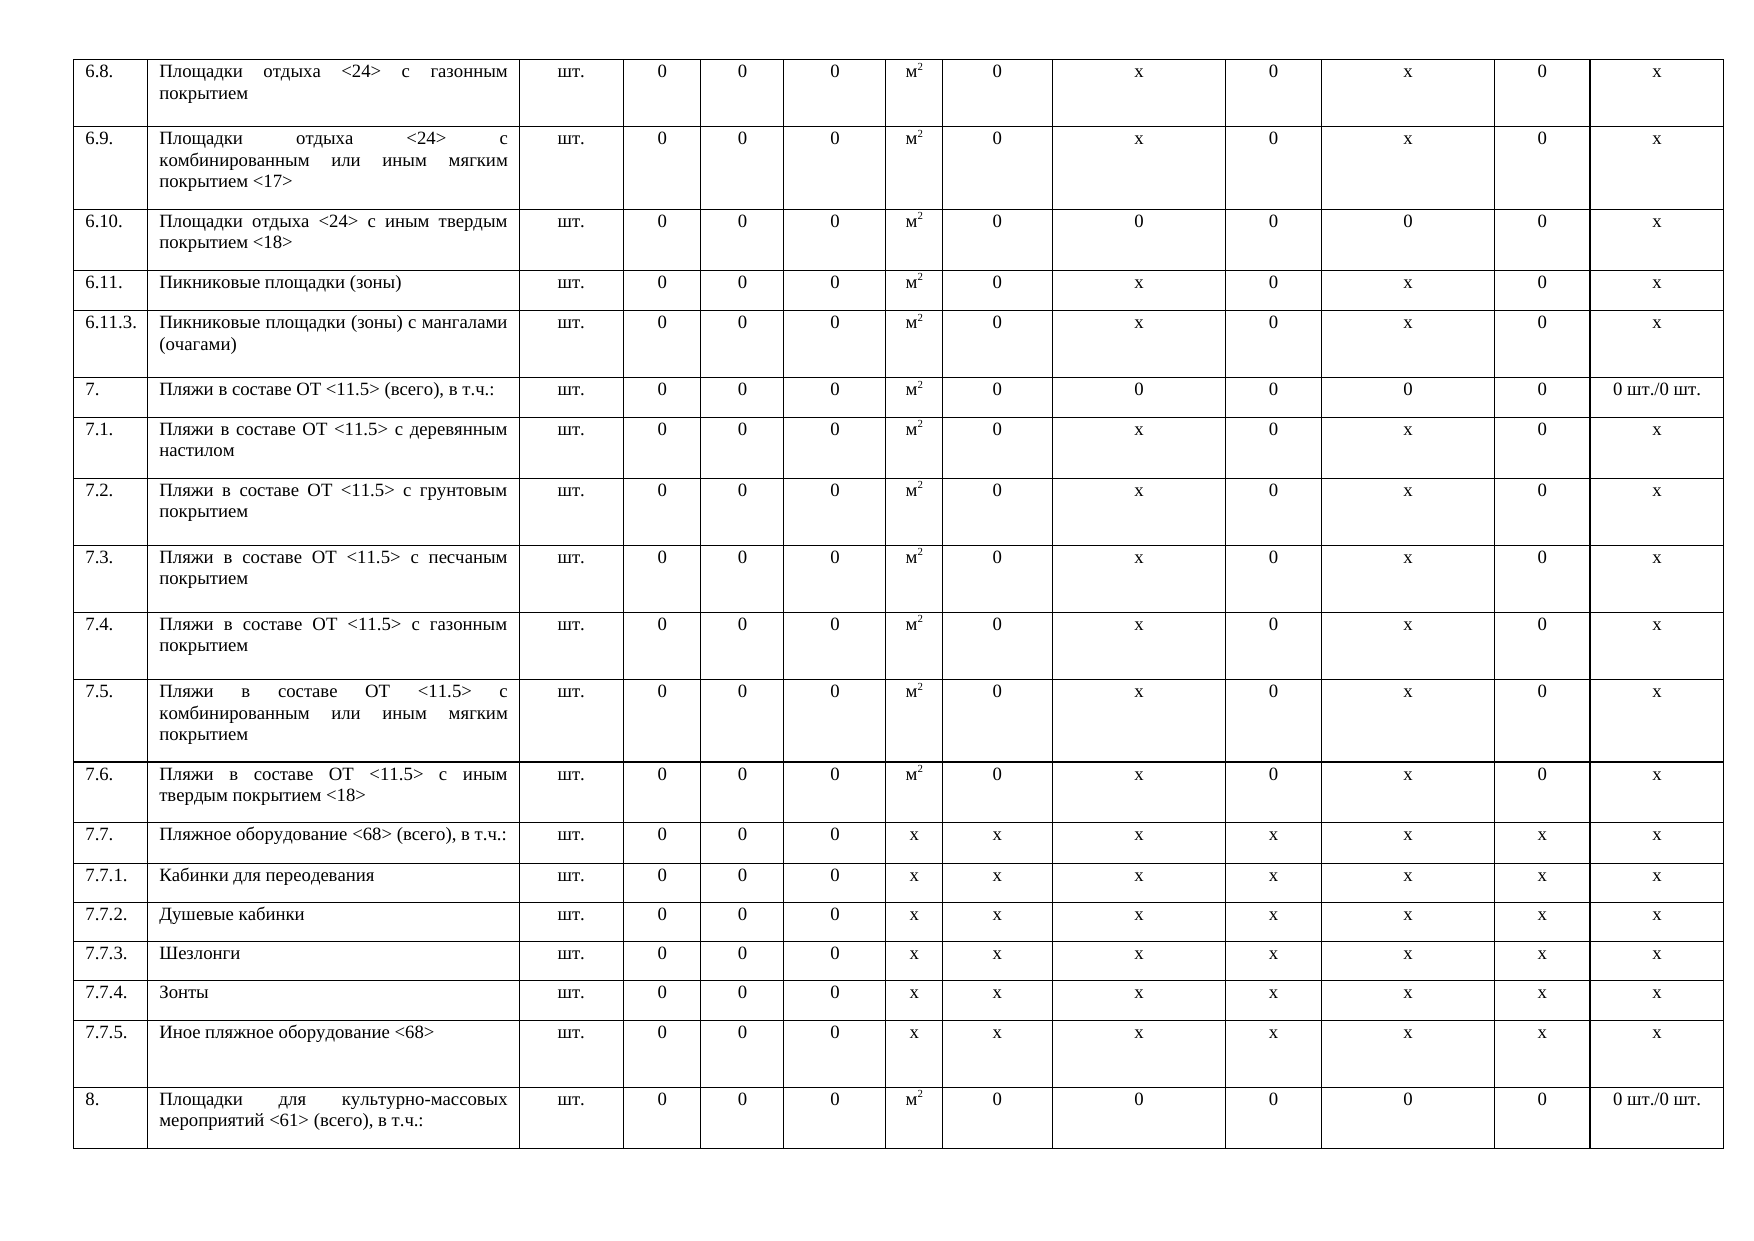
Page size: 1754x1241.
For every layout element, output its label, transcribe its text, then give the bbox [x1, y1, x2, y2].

table_cell Площадки отдыха <24> с газонным покрытием [148, 60, 519, 126]
table_cell 0 [624, 60, 700, 126]
table_cell 0 [1495, 418, 1589, 477]
table_cell шт. [520, 680, 623, 761]
table_cell м2 [886, 311, 942, 377]
table_cell 0 [624, 823, 700, 862]
table_cell x [1591, 210, 1723, 269]
table_cell 0 [784, 127, 885, 209]
table_cell Пляжи в составе ОТ <11.5> с иным твердым покрытием <18> [148, 763, 519, 822]
table_cell шт. [520, 942, 623, 980]
table_cell 0 [701, 210, 783, 269]
table_cell 0 [701, 418, 783, 477]
table_cell x [1495, 981, 1589, 1019]
table_cell 0 [624, 378, 700, 417]
table_cell шт. [520, 127, 623, 209]
table_cell Шезлонги [148, 942, 519, 980]
table_cell 0 [701, 546, 783, 612]
table_cell x [943, 1021, 1052, 1087]
table_cell x [1226, 942, 1321, 980]
table_cell м2 [886, 60, 942, 126]
table_cell 0 [624, 479, 700, 544]
table_cell 0 [943, 418, 1052, 477]
table_cell 7.1. [74, 418, 147, 477]
table_cell x [1226, 1021, 1321, 1087]
table_cell м2 [886, 418, 942, 477]
table_cell 7. [74, 378, 147, 417]
table_cell шт. [520, 981, 623, 1019]
table_cell Площадки отдыха <24> с комбинированным или иным мягким покрытием <17> [148, 127, 519, 209]
table_cell 0 [1226, 763, 1321, 822]
table_cell 0 [1322, 1088, 1494, 1147]
table_cell x [1053, 479, 1225, 544]
table_cell x [1322, 903, 1494, 941]
table_cell 0 [624, 418, 700, 477]
table_cell Пляжи в составе ОТ <11.5> с деревянным настилом [148, 418, 519, 477]
table_cell шт. [520, 823, 623, 862]
table_cell 0 [701, 763, 783, 822]
table_cell x [1495, 903, 1589, 941]
table_cell 0 [624, 1021, 700, 1087]
table_cell Пляжи в составе ОТ <11.5> с газонным покрытием [148, 613, 519, 679]
table_cell Пляжи в составе ОТ <11.5> с грунтовым покрытием [148, 479, 519, 544]
table_cell 7.4. [74, 613, 147, 679]
table_cell 0 [1495, 479, 1589, 544]
table_cell x [1322, 1021, 1494, 1087]
table_cell 0 [624, 942, 700, 980]
table_cell x [943, 942, 1052, 980]
table_cell 0 [624, 613, 700, 679]
table_cell Пляжи в составе ОТ <11.5> с комбинированным или иным мягким покрытием [148, 680, 519, 761]
table_cell 0 [1226, 680, 1321, 761]
table_cell x [1591, 864, 1723, 902]
table_cell x [1495, 864, 1589, 902]
table_cell 6.11. [74, 271, 147, 310]
table_cell шт. [520, 903, 623, 941]
table_cell шт. [520, 479, 623, 544]
table_cell x [1495, 942, 1589, 980]
table_cell 0 [784, 763, 885, 822]
table_cell 0 [943, 613, 1052, 679]
table_cell 0 [784, 680, 885, 761]
table_cell шт. [520, 418, 623, 477]
table_cell 0 [1226, 210, 1321, 269]
table_cell 0 [784, 311, 885, 377]
table_cell шт. [520, 271, 623, 310]
table_cell x [1322, 864, 1494, 902]
table_cell шт. [520, 763, 623, 822]
table_cell x [1226, 981, 1321, 1019]
table_cell 0 [701, 378, 783, 417]
table_cell 0 [1226, 378, 1321, 417]
table_cell 0 [784, 271, 885, 310]
table_cell x [886, 1021, 942, 1087]
table_cell 0 [1053, 378, 1225, 417]
table_cell 0 [943, 378, 1052, 417]
table_cell 0 [784, 418, 885, 477]
table_cell x [1053, 1021, 1225, 1087]
table_cell 7.7. [74, 823, 147, 862]
table_cell x [1053, 942, 1225, 980]
table_cell x [943, 823, 1052, 862]
table_cell 0 [1495, 763, 1589, 822]
table_cell 0 [943, 127, 1052, 209]
table_cell Площадки отдыха <24> с иным твердым покрытием <18> [148, 210, 519, 269]
table_cell 0 [784, 864, 885, 902]
table_cell м2 [886, 479, 942, 544]
table_cell 0 [1226, 127, 1321, 209]
table_cell Пляжное оборудование <68> (всего), в т.ч.: [148, 823, 519, 862]
table_cell x [1591, 127, 1723, 209]
table_cell x [1053, 763, 1225, 822]
table_cell x [1591, 546, 1723, 612]
table_cell 7.7.3. [74, 942, 147, 980]
table_cell 0 [943, 763, 1052, 822]
table_cell 0 [1322, 210, 1494, 269]
table_cell 0 [1226, 418, 1321, 477]
table_cell 0 [1495, 680, 1589, 761]
table_cell x [1226, 903, 1321, 941]
table_cell x [886, 864, 942, 902]
table_cell 0 [701, 903, 783, 941]
table_cell 0 [624, 271, 700, 310]
table_cell 7.7.2. [74, 903, 147, 941]
table_cell шт. [520, 1088, 623, 1147]
table_cell 0 [784, 546, 885, 612]
table_cell м2 [886, 378, 942, 417]
table_cell 0 [624, 864, 700, 902]
table_cell x [1495, 1021, 1589, 1087]
table_cell шт. [520, 378, 623, 417]
table_cell 7.6. [74, 763, 147, 822]
table_cell 6.11.3. [74, 311, 147, 377]
table_cell x [1322, 127, 1494, 209]
table_cell 0 [1495, 60, 1589, 126]
table_cell 0 [784, 613, 885, 679]
table_cell 0 [784, 479, 885, 544]
table_cell шт. [520, 210, 623, 269]
table_cell м2 [886, 210, 942, 269]
table_cell x [1322, 763, 1494, 822]
table_cell м2 [886, 1088, 942, 1147]
table_cell x [1322, 479, 1494, 544]
table_cell x [1053, 680, 1225, 761]
table_cell x [1053, 864, 1225, 902]
table_cell 0 [701, 127, 783, 209]
table_cell 0 [943, 680, 1052, 761]
table_cell 0 [1495, 613, 1589, 679]
table_cell шт. [520, 311, 623, 377]
table_cell 0 [784, 1088, 885, 1147]
table_cell x [1322, 942, 1494, 980]
table_cell Пикниковые площадки (зоны) с мангалами (очагами) [148, 311, 519, 377]
table_cell 0 [943, 271, 1052, 310]
table_cell 0 [1226, 271, 1321, 310]
table_cell 0 [701, 479, 783, 544]
table_cell 0 [701, 271, 783, 310]
table_cell x [1053, 271, 1225, 310]
table_cell Кабинки для переодевания [148, 864, 519, 902]
table_cell 0 [701, 1021, 783, 1087]
table_cell x [1591, 60, 1723, 126]
table_cell 0 шт./0 шт. [1591, 1088, 1723, 1147]
table_cell 0 [784, 823, 885, 862]
table_cell 0 [1226, 1088, 1321, 1147]
table_cell шт. [520, 1021, 623, 1087]
table_cell 0 [784, 903, 885, 941]
table_cell Душевые кабинки [148, 903, 519, 941]
table_cell Пляжи в составе ОТ <11.5> с песчаным покрытием [148, 546, 519, 612]
table_cell 0 [624, 127, 700, 209]
table_cell x [1495, 823, 1589, 862]
table_cell Зонты [148, 981, 519, 1019]
table_cell x [1591, 1021, 1723, 1087]
table_cell шт. [520, 613, 623, 679]
table_cell 0 [943, 479, 1052, 544]
table_cell x [1591, 680, 1723, 761]
table_cell шт. [520, 864, 623, 902]
table_cell x [1053, 613, 1225, 679]
table_cell x [1053, 903, 1225, 941]
table_cell x [1226, 823, 1321, 862]
table_cell 0 [624, 903, 700, 941]
table_cell x [1053, 127, 1225, 209]
table_cell 0 [943, 210, 1052, 269]
table_cell 0 [1495, 378, 1589, 417]
table_cell 8. [74, 1088, 147, 1147]
table_cell 0 [1226, 311, 1321, 377]
table_cell x [1591, 763, 1723, 822]
table_cell м2 [886, 127, 942, 209]
table_cell x [943, 864, 1052, 902]
table_cell x [1322, 60, 1494, 126]
table_cell x [886, 823, 942, 862]
table_cell 0 [943, 311, 1052, 377]
table_cell 7.7.4. [74, 981, 147, 1019]
table_cell x [1591, 903, 1723, 941]
table_cell 0 [1053, 1088, 1225, 1147]
table_cell м2 [886, 613, 942, 679]
table_cell x [1322, 546, 1494, 612]
table_cell шт. [520, 60, 623, 126]
table_cell 0 [624, 763, 700, 822]
table_cell 0 [701, 60, 783, 126]
table_cell x [1591, 271, 1723, 310]
table_cell 0 [1226, 60, 1321, 126]
table_cell м2 [886, 546, 942, 612]
table_cell 0 [701, 864, 783, 902]
table_cell 7.2. [74, 479, 147, 544]
table_cell 0 [784, 210, 885, 269]
table_cell м2 [886, 680, 942, 761]
table_cell 0 [624, 210, 700, 269]
table_cell x [1322, 418, 1494, 477]
table_cell Площадки для культурно-массовых мероприятий <61> (всего), в т.ч.: [148, 1088, 519, 1147]
table_cell 6.9. [74, 127, 147, 209]
table_cell 0 [701, 942, 783, 980]
table_cell x [1322, 271, 1494, 310]
table_cell x [1322, 613, 1494, 679]
table_cell м2 [886, 271, 942, 310]
table_cell x [1591, 823, 1723, 862]
table_cell x [886, 942, 942, 980]
table_cell x [1322, 981, 1494, 1019]
table_cell x [1591, 981, 1723, 1019]
table_cell 6.10. [74, 210, 147, 269]
table_cell 0 [1226, 479, 1321, 544]
table_cell x [1591, 613, 1723, 679]
table_cell x [1591, 418, 1723, 477]
table_cell 7.5. [74, 680, 147, 761]
table_cell 0 [1322, 378, 1494, 417]
table_cell 0 [624, 1088, 700, 1147]
table_cell x [1322, 823, 1494, 862]
table_cell 7.7.1. [74, 864, 147, 902]
table_cell x [1322, 311, 1494, 377]
table_cell x [886, 981, 942, 1019]
table_cell м2 [886, 763, 942, 822]
table_cell 0 [1495, 311, 1589, 377]
table_cell x [886, 903, 942, 941]
table_cell 0 [701, 823, 783, 862]
table_cell 0 [784, 1021, 885, 1087]
table_cell x [1226, 864, 1321, 902]
table_cell 0 [1495, 210, 1589, 269]
table_cell 0 [1495, 1088, 1589, 1147]
table_cell 0 [1495, 271, 1589, 310]
table_cell x [1053, 418, 1225, 477]
table_cell 0 [943, 546, 1052, 612]
table_cell 6.8. [74, 60, 147, 126]
table_cell 0 [624, 680, 700, 761]
table_cell 0 [1226, 546, 1321, 612]
table_cell x [943, 903, 1052, 941]
table_cell 0 шт./0 шт. [1591, 378, 1723, 417]
table_cell 7.7.5. [74, 1021, 147, 1087]
table_cell x [1591, 942, 1723, 980]
table_cell 0 [1226, 613, 1321, 679]
table_cell 0 [943, 1088, 1052, 1147]
table_cell x [1053, 981, 1225, 1019]
table_cell 0 [701, 311, 783, 377]
table_cell 0 [784, 378, 885, 417]
table_cell 0 [784, 981, 885, 1019]
table_cell 0 [1053, 210, 1225, 269]
table_cell Пляжи в составе ОТ <11.5> (всего), в т.ч.: [148, 378, 519, 417]
table_cell Иное пляжное оборудование <68> [148, 1021, 519, 1087]
table_cell x [1591, 311, 1723, 377]
table_cell 0 [701, 680, 783, 761]
table_cell 0 [624, 546, 700, 612]
table_cell x [1053, 311, 1225, 377]
table_cell 0 [784, 942, 885, 980]
table_cell 0 [624, 311, 700, 377]
table_cell x [1053, 60, 1225, 126]
table_cell 0 [624, 981, 700, 1019]
table_cell x [1591, 479, 1723, 544]
table_cell x [1053, 823, 1225, 862]
table_cell шт. [520, 546, 623, 612]
table_cell 0 [943, 60, 1052, 126]
table_cell 0 [701, 981, 783, 1019]
table_cell 0 [701, 1088, 783, 1147]
table_cell Пикниковые площадки (зоны) [148, 271, 519, 310]
table_cell 0 [784, 60, 885, 126]
table_cell 7.3. [74, 546, 147, 612]
table_cell x [1053, 546, 1225, 612]
table_cell 0 [1495, 546, 1589, 612]
table_cell 0 [1495, 127, 1589, 209]
table_cell x [1322, 680, 1494, 761]
table_cell 0 [701, 613, 783, 679]
table_cell x [943, 981, 1052, 1019]
